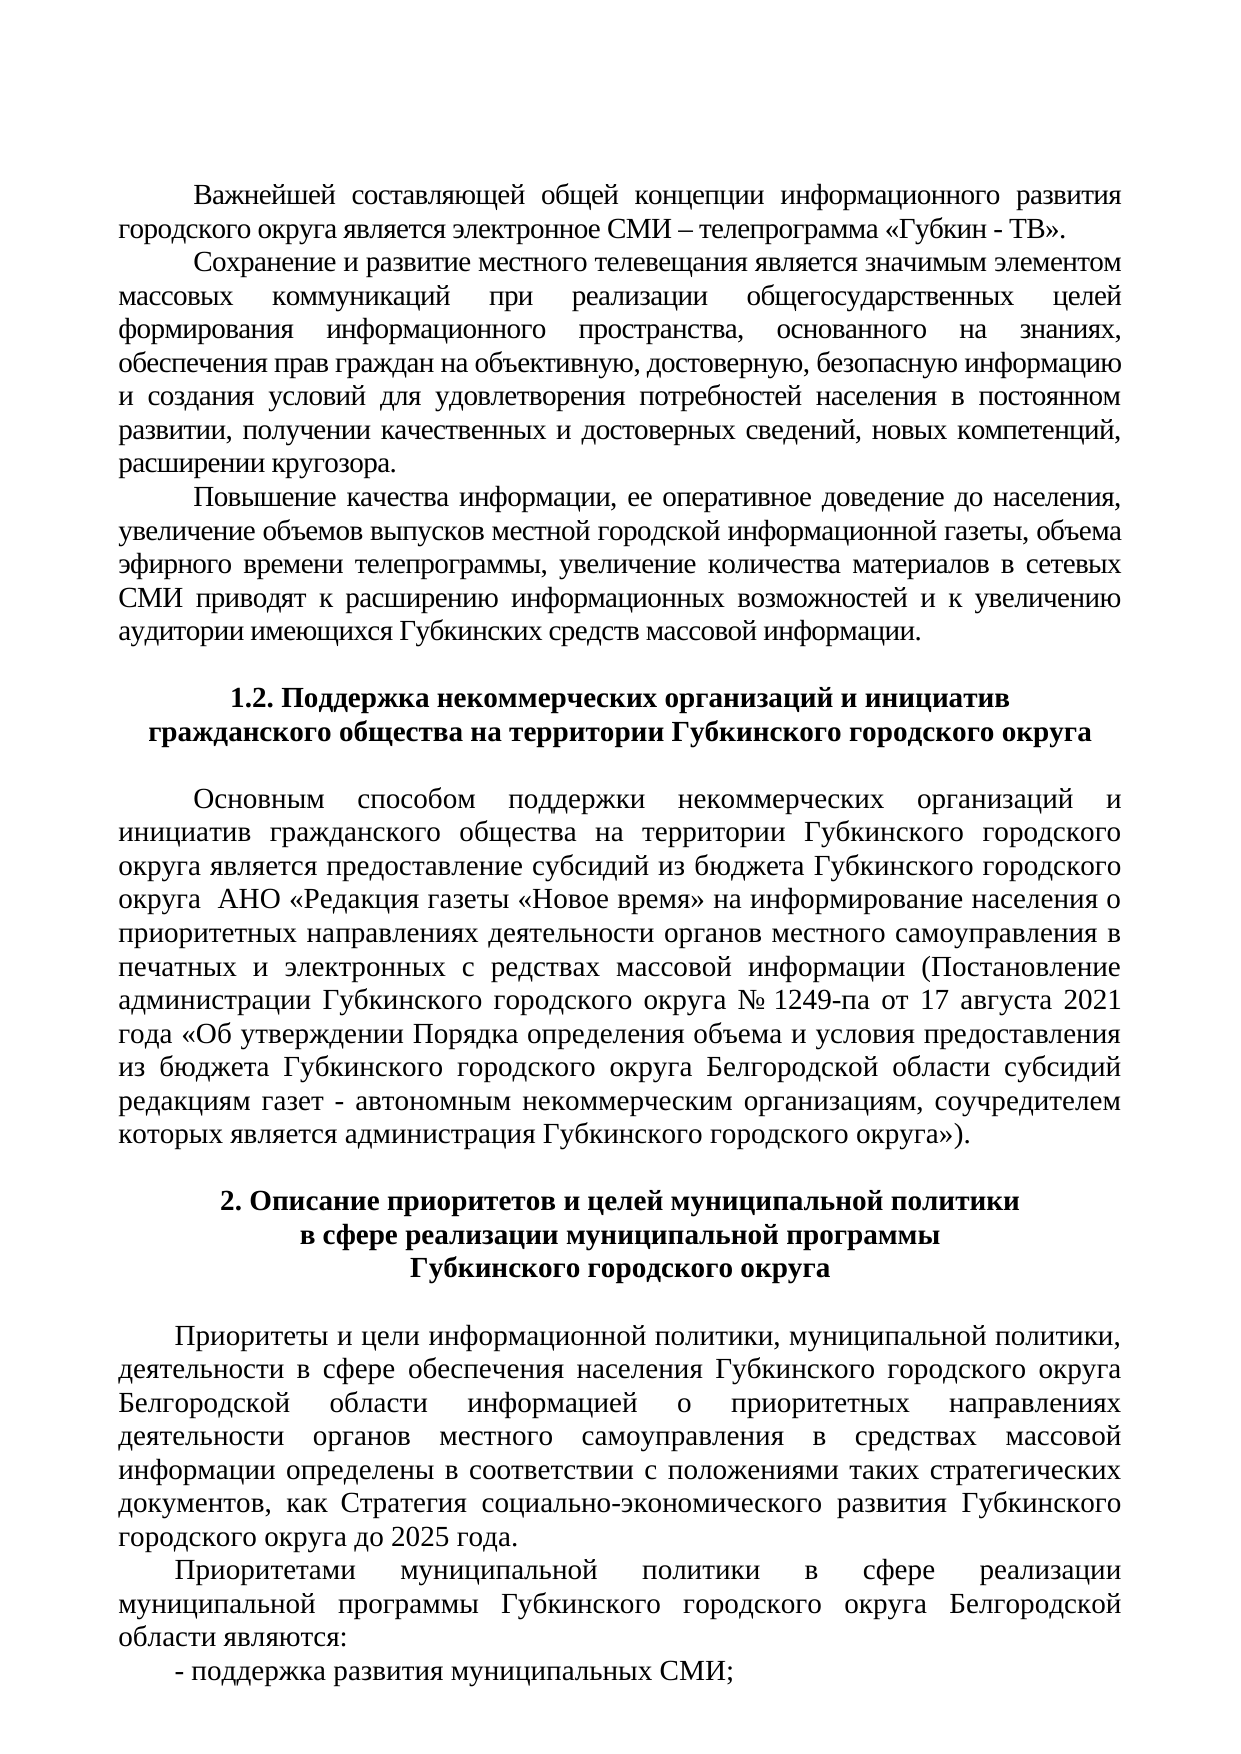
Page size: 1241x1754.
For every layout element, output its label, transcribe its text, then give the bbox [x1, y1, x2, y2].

title 1.2. Поддержка некоммерческих организаций и инициатив [118, 680, 1122, 714]
text Повышение качества информации, ее оперативное доведение до населения, увеличение объемов выпусков местной городской информационной газеты, объема эфирного времени телепрограммы, увеличение количества материалов в сетевых СМИ приводят к расширению информационных возможностей и к увеличению аудитории имеющихся Губкинских средств массовой информации. [118, 479, 1122, 647]
text в сфере реализации муниципальной программы [118, 1217, 1122, 1251]
text гражданского общества на территории Губкинского городского округа [118, 714, 1122, 747]
text Губкинского городского округа [118, 1251, 1122, 1284]
text Сохранение и развитие местного телевещания является значимым элементом массовых коммуникаций при реализации общегосударственных целей формирования информационного пространства, основанного на знаниях, обеспечения прав граждан на объективную, достоверную, безопасную информацию и создания условий для удовлетворения потребностей населения в постоянном развитии, получении качественных и достоверных сведений, новых компетенций, расширении кругозора. [118, 244, 1122, 479]
text 2. Описание приоритетов и целей муниципальной политики [118, 1183, 1122, 1217]
text Основным способом поддержки некоммерческих организаций и инициатив гражданского общества на территории Губкинского городского округа является предоставление субсидий из бюджета Губкинского городского округа АНО «Редакция газеты «Новое время» на информирование населения о приоритетных направлениях деятельности органов местного самоуправления в печатных и электронных с редствах массовой информации (Постановление администрации Губкинского городского округа № 1249-па от 17 августа 2021 года «Об утверждении Порядка определения объема и условия предоставления из бюджета Губкинского городского округа Белгородской области субсидий редакциям газет - автономным некоммерческим организациям, соучредителем которых является администрация Губкинского городского округа»). [118, 781, 1122, 1150]
text - поддержка развития муниципальных СМИ; [118, 1653, 1122, 1687]
text Приоритеты и цели информационной политики, муниципальной политики, деятельности в сфере обеспечения населения Губкинского городского округа Белгородской области информацией о приоритетных направлениях деятельности органов местного самоуправления в средствах массовой информации определены в соответствии с положениями таких стратегических документов, как Стратегия социально-экономического развития Губкинского городского округа до 2025 года. [118, 1318, 1122, 1552]
text Приоритетами муниципальной политики в сфере реализации муниципальной программы Губкинского городского округа Белгородской области являются: [118, 1552, 1122, 1653]
text Важнейшей составляющей общей концепции информационного развития городского округа является электронное СМИ – телепрограмма «Губкин - ТВ». [118, 177, 1122, 244]
